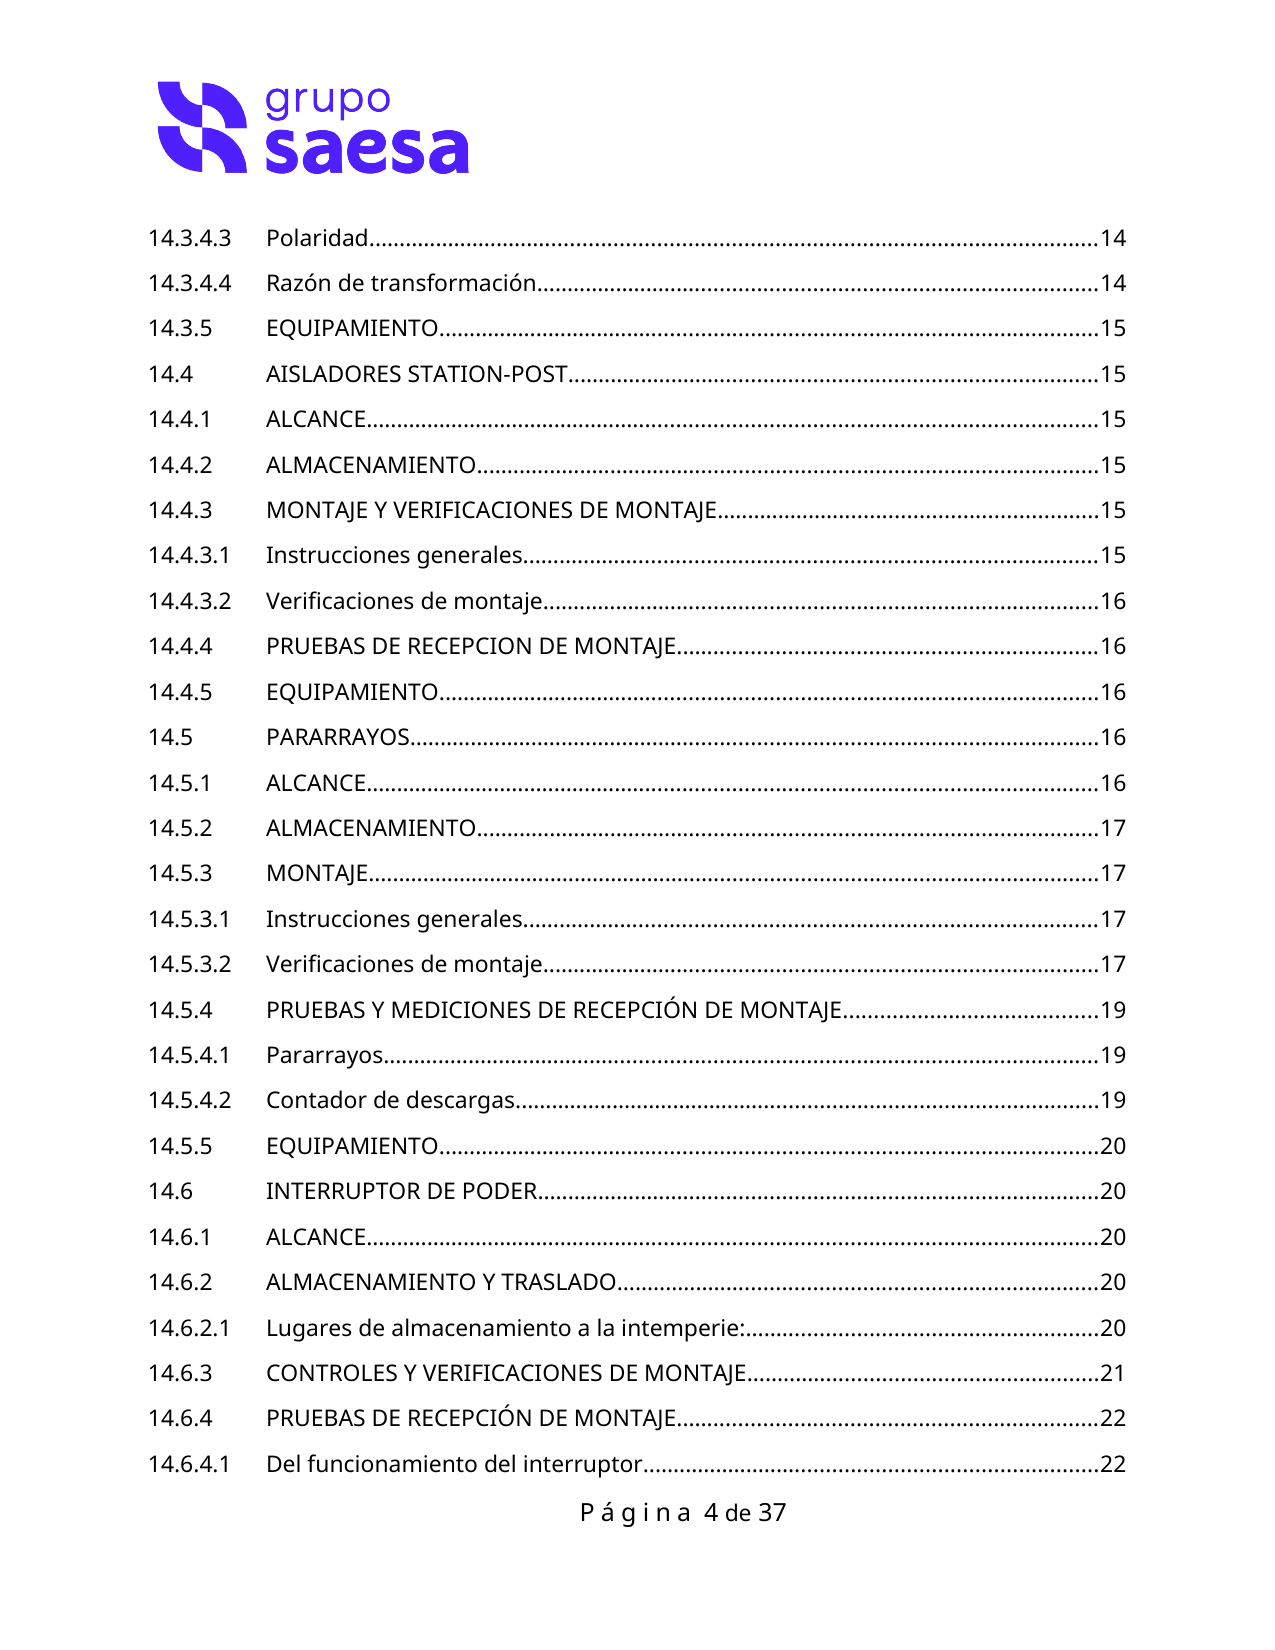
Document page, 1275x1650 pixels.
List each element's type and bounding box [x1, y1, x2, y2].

picture [147, 73, 478, 177]
